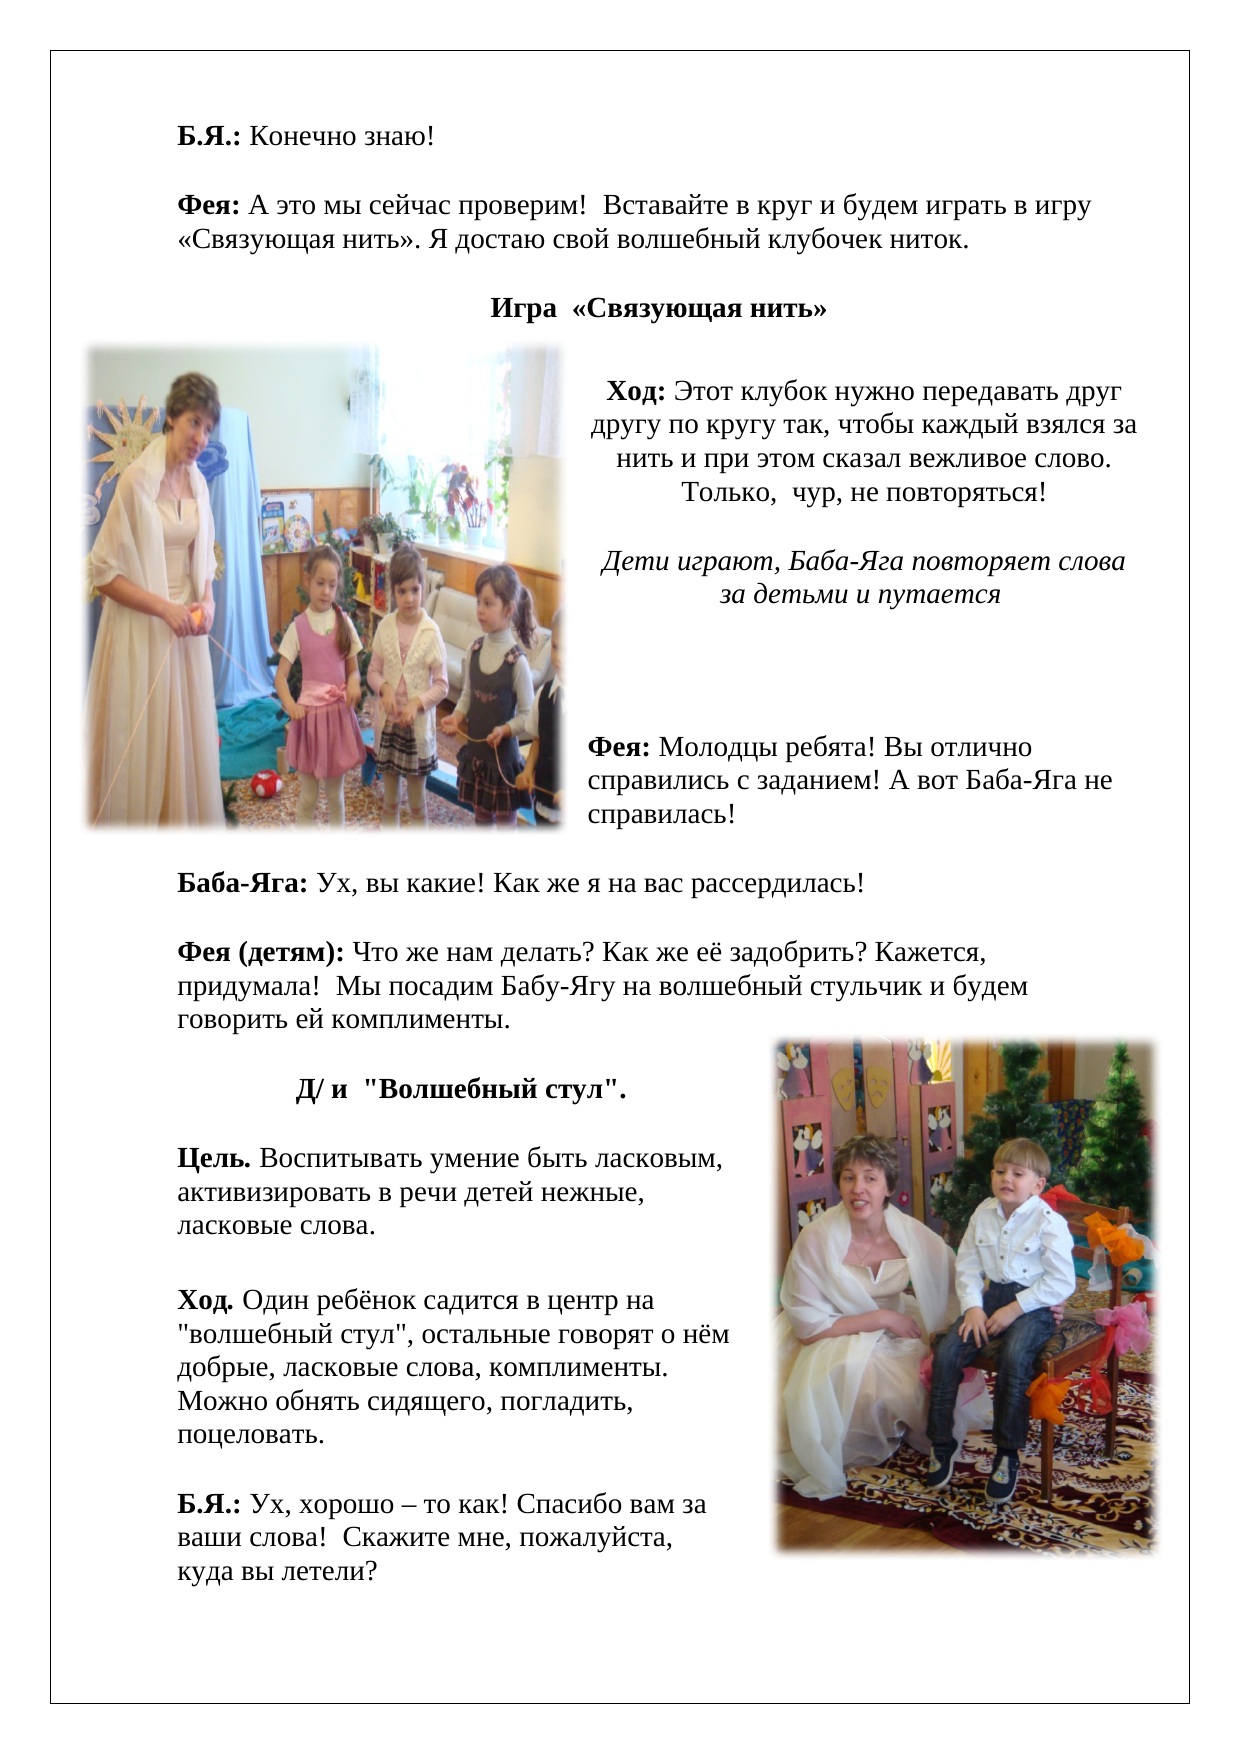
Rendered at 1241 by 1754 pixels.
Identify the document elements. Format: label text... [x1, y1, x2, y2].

text Дети играют, Баба-Яга повторяет слова за детьми и путается [177, 543, 1141, 638]
text Фея: Молодцы ребята! Вы отлично справились с заданием! А вот Баба-Яга не справилась! [177, 729, 1141, 857]
text Игра «Связующая нить» [177, 290, 1141, 324]
text Б.Я.: Ух, хорошо – то как! Спасибо вам за ваши слова! Скажите мне, пожалуйста, куда вы летели? [177, 1486, 1141, 1614]
text Баба-Яга: Ух, вы какие! Как же я на вас рассердилась! [177, 865, 1141, 927]
text Фея: А это мы сейчас проверим! Вставайте в круг и будем играть в игру «Связующая нить». Я достаю свой волшебный клубочек ниток. [177, 187, 1141, 282]
text Д/ и "Волшебный стул". [177, 1071, 1141, 1132]
text Ход. Один ребёнок садится в центр на "волшебный стул", остальные говорят о нём добрые, ласковые слова, комплименты. Можно обнять сидящего, погладить, поцеловать. [177, 1282, 1141, 1478]
text Б.Я.: Конечно знаю! [177, 118, 1141, 179]
picture [94, 353, 553, 820]
text Цель. Воспитывать умение быть ласковым, активизировать в речи детей нежные, ласковые слова. [177, 1140, 1141, 1274]
text Фея (детям): Что же нам делать? Как же её задобрить? Кажется, придумала! Мы посадим Бабу-Ягу на волшебный стульчик и будем говорить ей комплименты. [177, 934, 1141, 1063]
picture [784, 1049, 1146, 1544]
text Ход: Этот клубок нужно передавать друг другу по кругу так, чтобы каждый взялся за нить и при этом сказал вежливое слово. Только, чур, не повторяться! [177, 332, 1141, 535]
